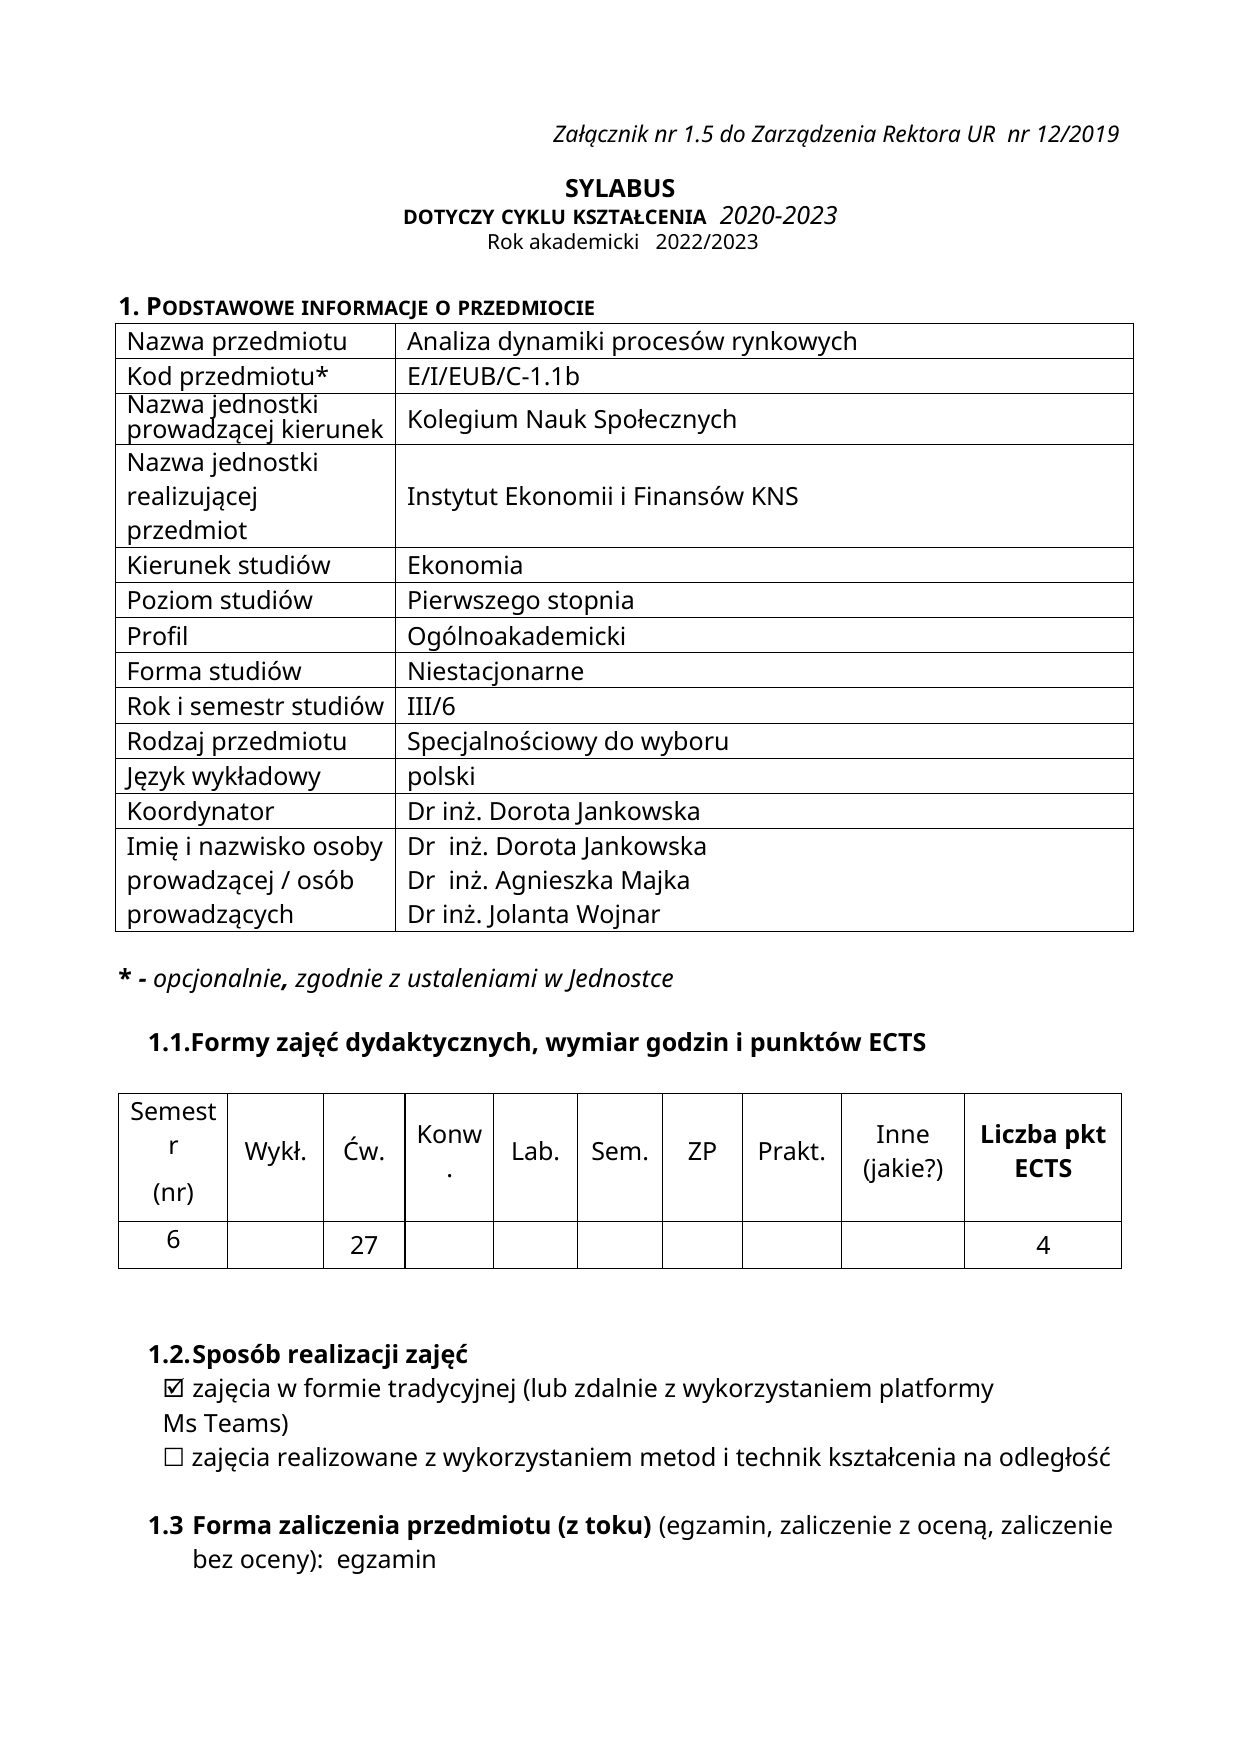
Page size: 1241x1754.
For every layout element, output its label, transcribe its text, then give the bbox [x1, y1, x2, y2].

table_cell Poziom studiów [116, 583, 395, 617]
table_cell Kod przedmiotu* [116, 359, 395, 393]
table_cell [842, 1222, 964, 1268]
table_header Prakt. [743, 1094, 841, 1221]
table_cell [663, 1222, 742, 1268]
table_cell Kierunek studiów [116, 548, 395, 582]
table_header ZP [663, 1094, 742, 1221]
table_cell 6 [119, 1222, 227, 1268]
table_cell Niestacjonarne [396, 653, 1133, 687]
table_cell [578, 1222, 662, 1268]
text 1.2. Sposób realizacji zajęć [148, 1337, 1122, 1371]
text dotyczy cyklu kształcenia 2020-2023 [118, 204, 1122, 229]
text 1. Podstawowe informacje o przedmiocie [118, 288, 1122, 322]
table_cell [406, 1222, 493, 1268]
table_header Analiza dynamiki procesów rynkowych [396, 324, 1133, 357]
table_header Wykł. [228, 1094, 323, 1221]
table_cell Imię i nazwisko osoby prowadzącej / osób prowadzących [116, 829, 395, 931]
table_cell Forma studiów [116, 653, 395, 687]
text 1.3 Forma zaliczenia przedmiotu (z toku) (egzamin, zaliczenie z oceną, zaliczenie bez oceny): egzamin [148, 1507, 1122, 1576]
table_header Konw. [406, 1094, 493, 1221]
table_cell Pierwszego stopnia [396, 583, 1133, 617]
table_cell Instytut Ekonomii i Finansów KNS [396, 445, 1133, 547]
table_cell Język wykładowy [116, 759, 395, 793]
table_cell 4 [965, 1222, 1121, 1268]
table_cell [228, 1222, 323, 1268]
text Załącznik nr 1.5 do Zarządzenia Rektora UR nr 12/2019 [118, 118, 1122, 149]
table_cell polski [396, 759, 1133, 793]
text * - opcjonalnie, zgodnie z ustaleniami w Jednostce [118, 961, 1122, 995]
table_cell Rodzaj przedmiotu [116, 724, 395, 757]
text 1.1.Formy zajęć dydaktycznych, wymiar godzin i punktów ECTS [148, 1024, 1122, 1058]
table_cell 27 [324, 1222, 404, 1268]
text SYLABUS [118, 170, 1122, 204]
table_cell Ogólnoakademicki [396, 618, 1133, 652]
table_cell Dr inż. Dorota Jankowska [396, 794, 1133, 828]
table_cell Kolegium Nauk Społecznych [396, 394, 1133, 444]
table_header Semestr (nr) [119, 1094, 227, 1221]
table_cell Profil [116, 618, 395, 652]
table_cell Rok i semestr studiów [116, 688, 395, 722]
table_cell E/I/EUB/C-1.1b [396, 359, 1133, 393]
table_cell [743, 1222, 841, 1268]
text Rok akademicki 2022/2023 [413, 229, 1122, 254]
table_cell III/6 [396, 688, 1133, 722]
table_cell Specjalnościowy do wyboru [396, 724, 1133, 757]
table_cell Koordynator [116, 794, 395, 828]
table_cell [494, 1222, 577, 1268]
table_cell Nazwa jednostki prowadzącej kierunek [116, 394, 395, 444]
table_header Inne (jakie?) [842, 1094, 964, 1221]
table_header Liczba pkt ECTS [965, 1094, 1121, 1221]
table_cell Ekonomia [396, 548, 1133, 582]
table_header Sem. [578, 1094, 662, 1221]
table_header Lab. [494, 1094, 577, 1221]
text zajęcia w formie tradycyjnej (lub zdalnie z wykorzystaniem platformy Ms Teams) [162, 1371, 1122, 1439]
table_cell Dr inż. Dorota Jankowska Dr inż. Agnieszka Majka Dr inż. Jolanta Wojnar [396, 829, 1133, 931]
table_cell Nazwa jednostki realizującej przedmiot [116, 445, 395, 547]
text ☐ zajęcia realizowane z wykorzystaniem metod i technik kształcenia na odległość [162, 1439, 1122, 1473]
table_header Nazwa przedmiotu [116, 324, 395, 357]
table_header Ćw. [324, 1094, 404, 1221]
